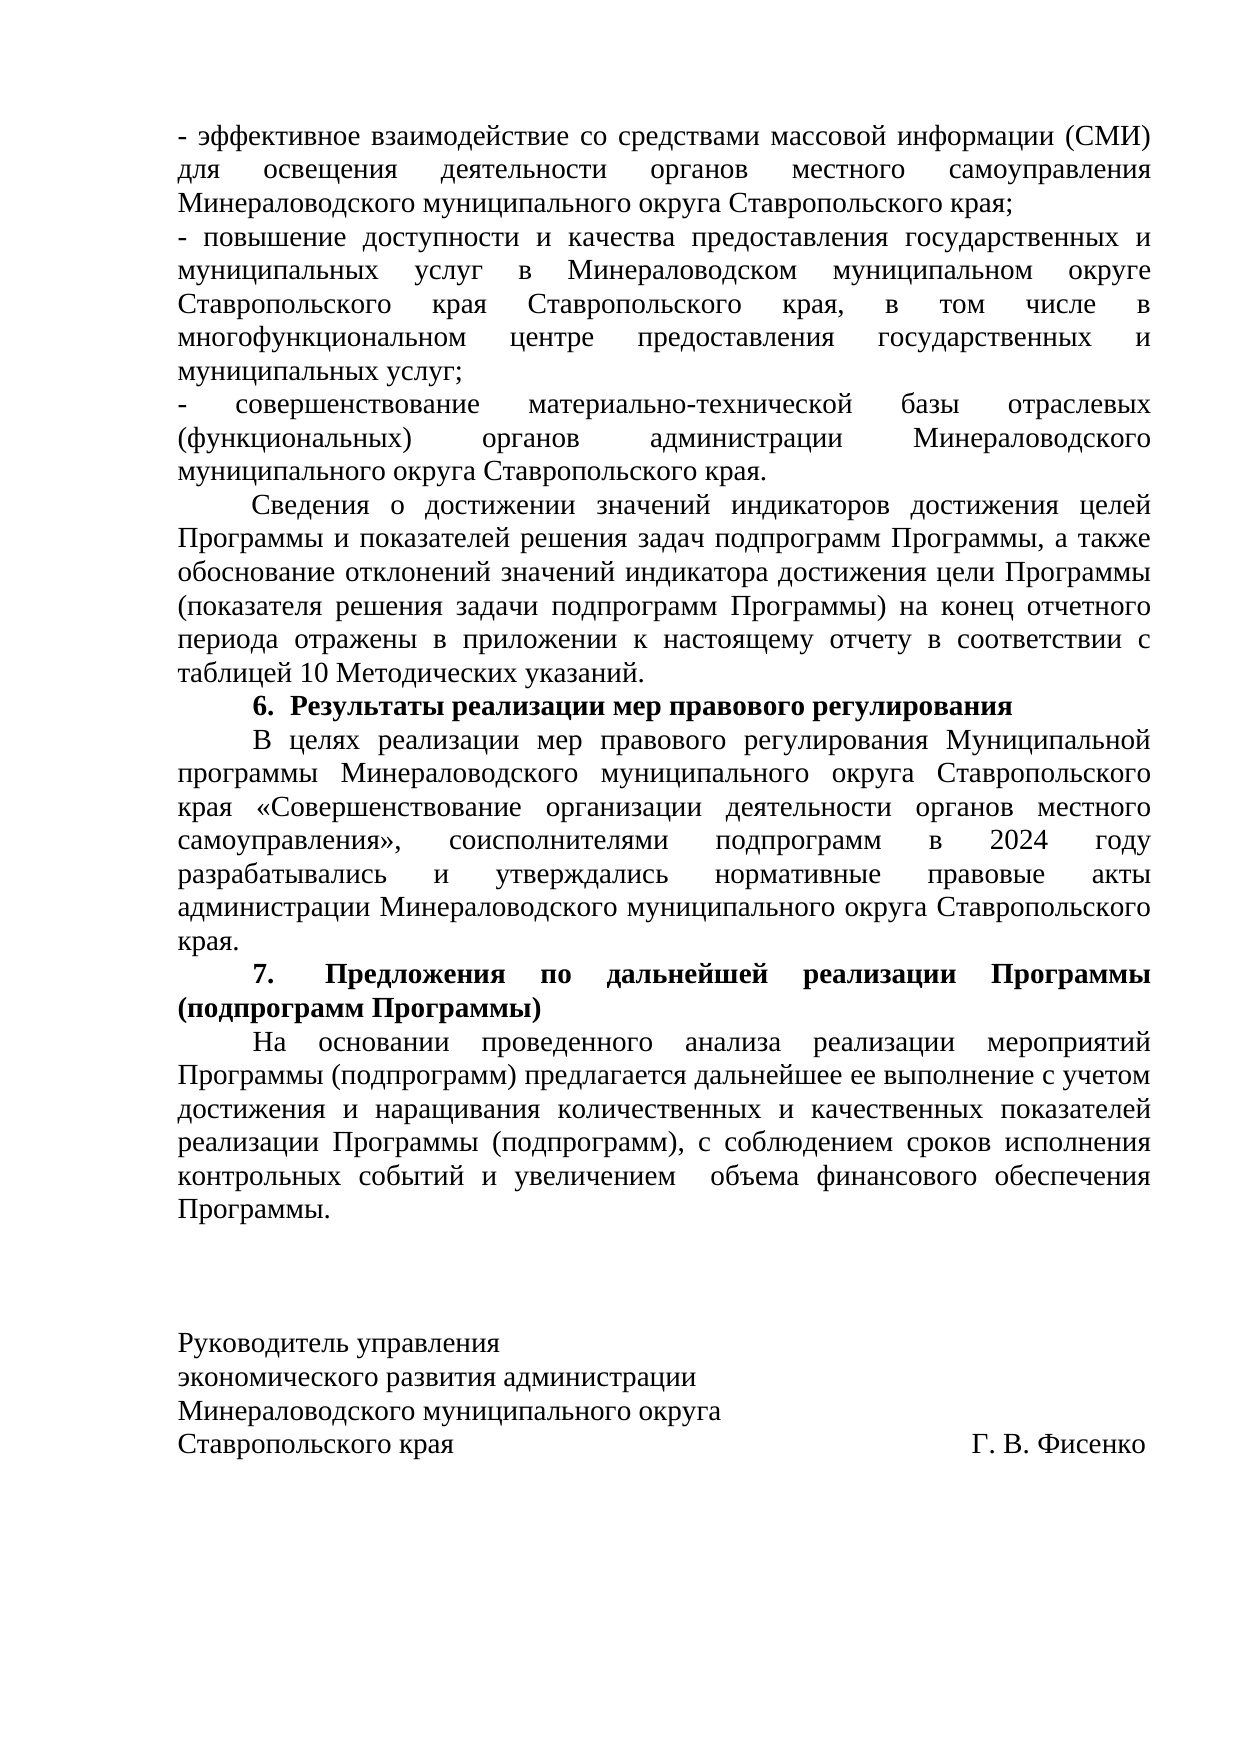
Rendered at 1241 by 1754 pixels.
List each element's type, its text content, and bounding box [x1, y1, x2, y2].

text экономического развития администрации [177, 1359, 1152, 1393]
list Результаты реализации мер правового регулирования [252, 688, 1152, 722]
text В целях реализации мер правового регулирования Муниципальной программы Минераловодского муниципального округа Ставропольского края «Совершенствование организации деятельности органов местного самоуправления», соисполнителями подпрограмм в 2024 году разрабатывались и утверждались нормативные правовые акты администрации Минераловодского муниципального округа Ставропольского края. [177, 722, 1152, 957]
text Минераловодского муниципального округа [177, 1393, 1152, 1426]
text - повышение доступности и качества предоставления государственных и муниципальных услуг в Минераловодском муниципальном округе Ставропольского края Ставропольского края, в том числе в многофункциональном центре предоставления государственных и муниципальных услуг; [177, 219, 1152, 386]
text Сведения о достижении значений индикаторов достижения целей Программы и показателей решения задач подпрограмм Программы, а также обоснование отклонений значений индикатора достижения цели Программы (показателя решения задачи подпрограмм Программы) на конец отчетного периода отражены в приложении к настоящему отчету в соответствии с таблицей 10 Методических указаний. [177, 487, 1152, 688]
list Предложения по дальнейшей реализации Программы (подпрограмм Программы) [177, 957, 1152, 1024]
list На основании проведенного анализа реализации мероприятий Программы (подпрограмм) предлагается дальнейшее ее выполнение с учетом достижения и наращивания количественных и качественных показателей реализации Программы (подпрограмм), с соблюдением сроков исполнения контрольных событий и увеличением объема финансового обеспечения Программы. [177, 1024, 1152, 1225]
text - совершенствование материально-технической базы отраслевых (функциональных) органов администрации Минераловодского муниципального округа Ставропольского края. [177, 386, 1152, 487]
text - эффективное взаимодействие со средствами массовой информации (СМИ) для освещения деятельности органов местного самоуправления Минераловодского муниципального округа Ставропольского края; [177, 118, 1152, 219]
text Руководитель управления [177, 1326, 1152, 1359]
text Ставропольского края Г. В. Фисенко [177, 1426, 1152, 1460]
